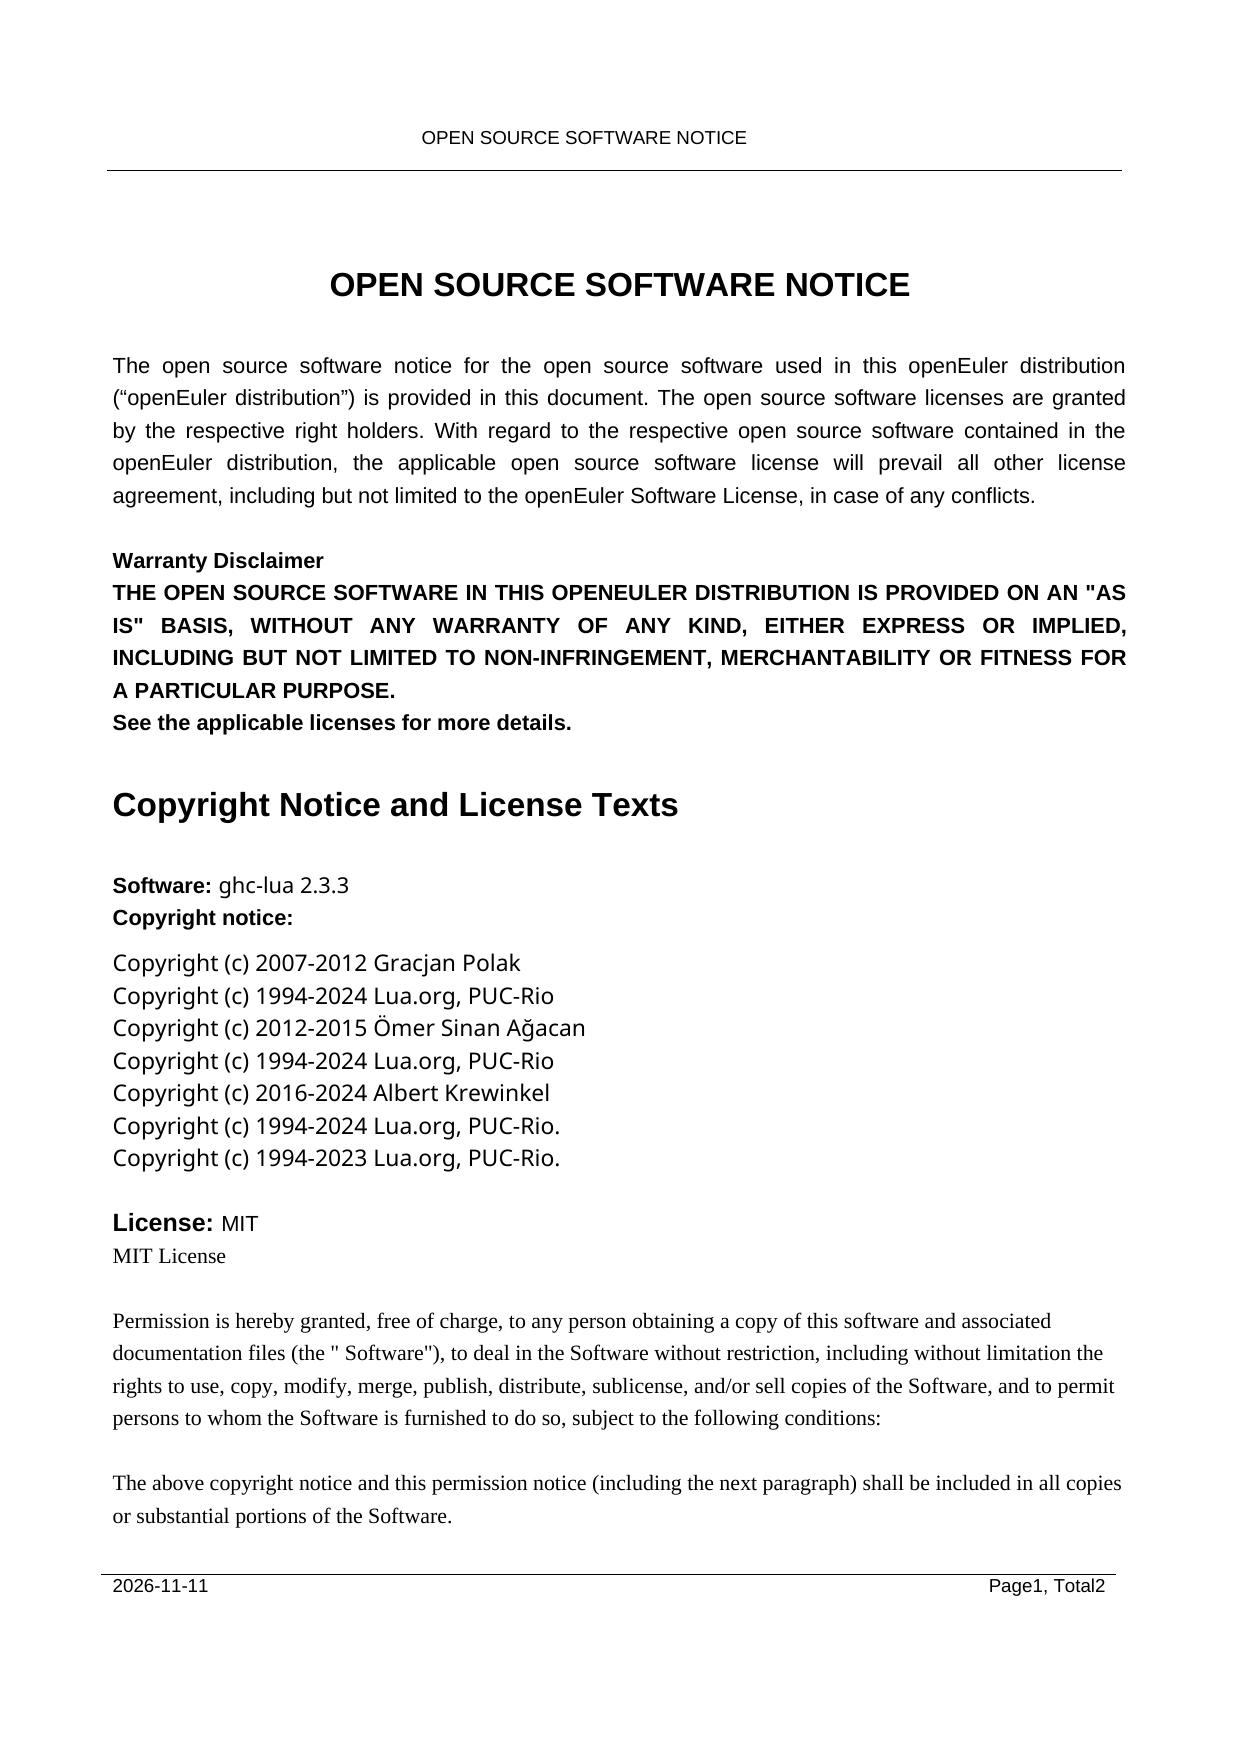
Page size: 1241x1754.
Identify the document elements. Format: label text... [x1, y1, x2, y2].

text OPEN SOURCE SOFTWARE NOTICE [112, 251, 1128, 316]
text Copyright notice: [112, 901, 1128, 934]
text Warranty Disclaimer [112, 544, 1128, 576]
text Copyright (c) 2007-2012 Gracjan Polak Copyright (c) 1994-2024 Lua.org, PUC-Rio Copyright (c) 2012-2015 Ömer Sinan Ağacan Copyright (c) 1994-2024 Lua.org, PUC-Rio Copyright (c) 2016-2024 Albert Krewinkel Copyright (c) 1994-2024 Lua.org, PUC-Rio. Copyright (c) 1994-2023 Lua.org, PUC-Rio. [112, 947, 1128, 1207]
text THE OPEN SOURCE SOFTWARE IN THIS OPENEULER DISTRIBUTION IS PROVIDED ON AN "AS IS" BASIS, WITHOUT ANY WARRANTY OF ANY KIND, EITHER EXPRESS OR IMPLIED, INCLUDING BUT NOT LIMITED TO NON-INFRINGEMENT, MERCHANTABILITY OR FITNESS FOR A PARTICULAR PURPOSE. See the applicable licenses for more details. [112, 576, 1128, 739]
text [112, 1239, 1128, 1532]
text License: MIT [112, 1207, 1128, 1239]
text Copyright Notice and License Texts [112, 771, 1128, 836]
title Software: ghc-lua 2.3.3 [112, 869, 1128, 901]
text The open source software notice for the open source software used in this openEuler distribution (“openEuler distribution”) is provided in this document. The open source software licenses are granted by the respective right holders. With regard to the respective open source software contained in the openEuler distribution, the applicable open source software license will prevail all other license agreement, including but not limited to the openEuler Software License, in case of any conflicts. [112, 349, 1128, 511]
